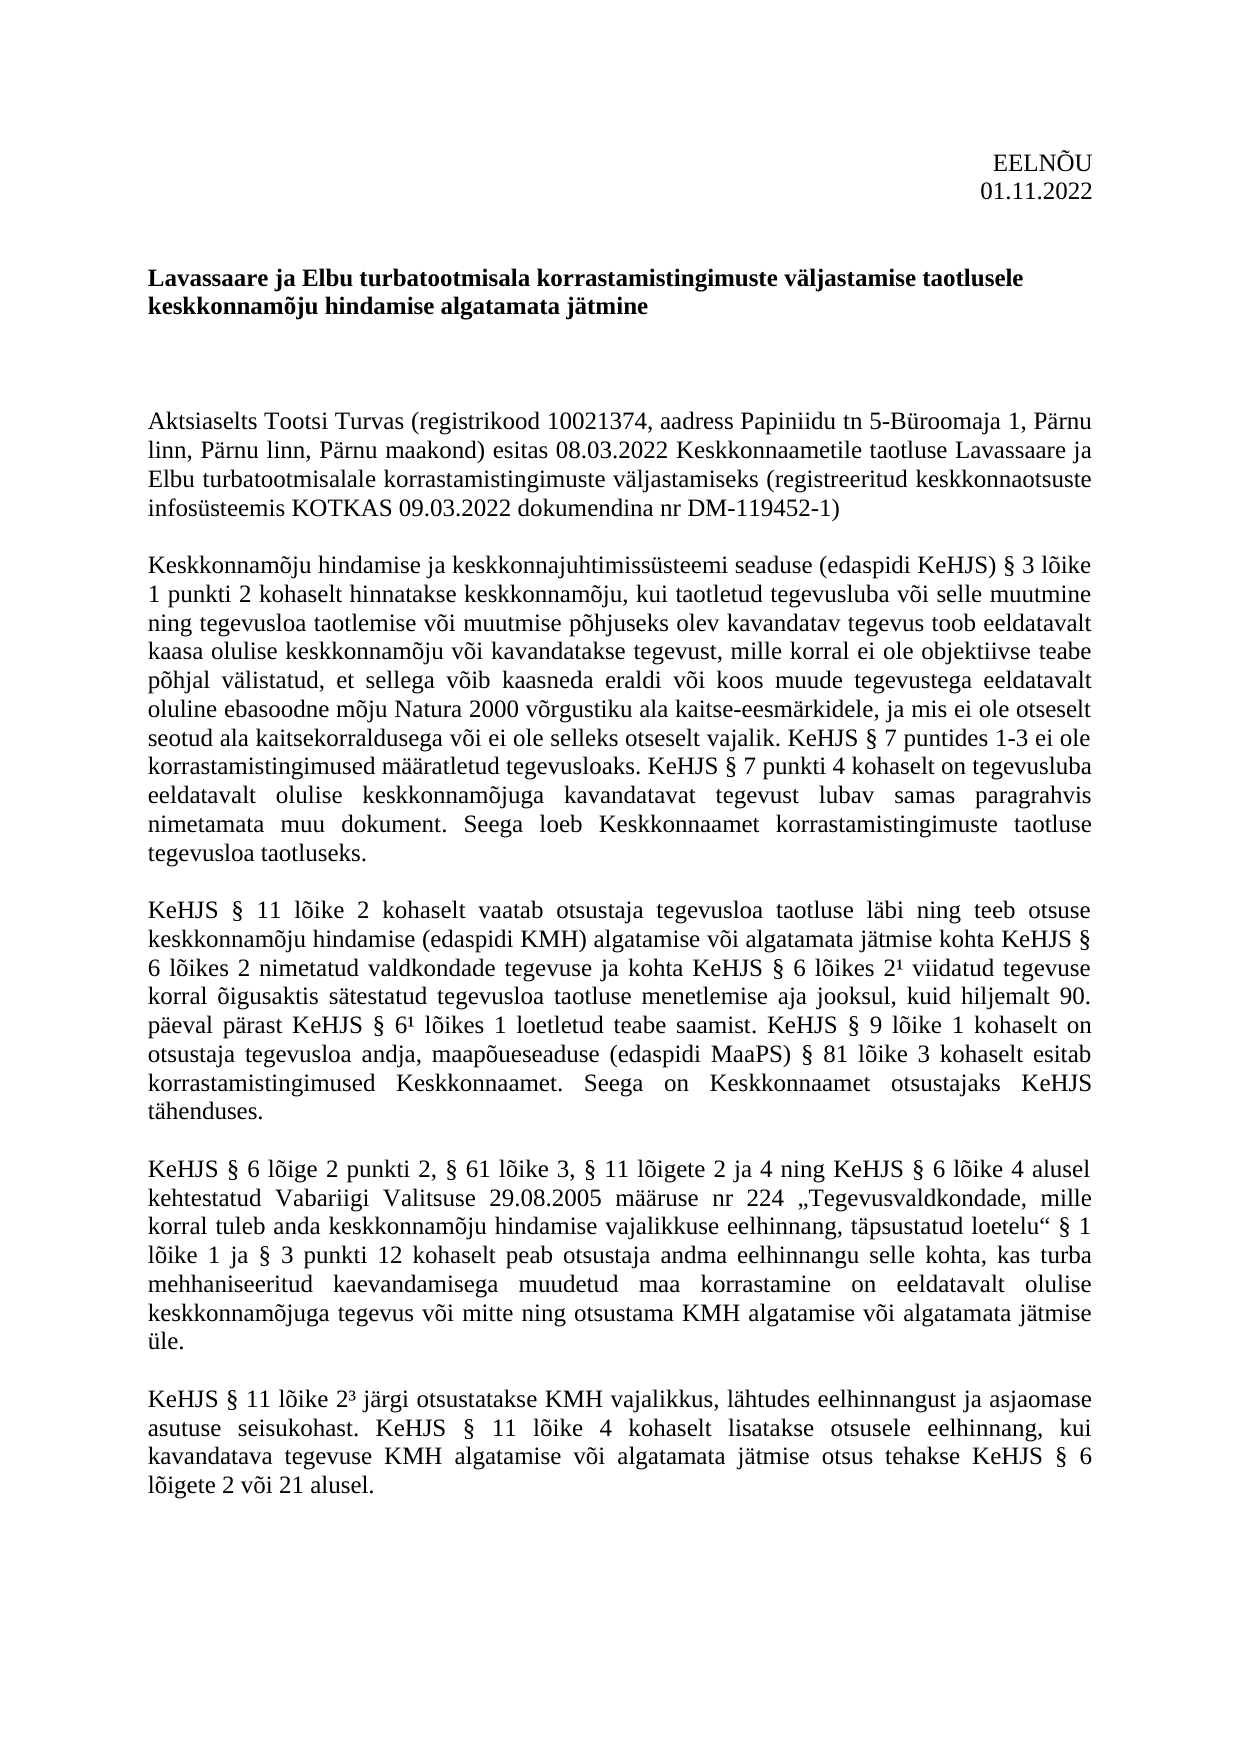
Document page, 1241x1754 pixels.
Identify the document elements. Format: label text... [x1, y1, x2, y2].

text KeHJS § 11 lõike 2³ järgi otsustatakse KMH vajalikkus, lähtudes eelhinnangust ja asjaomase asutuse seisukohast. KeHJS § 11 lõike 4 kohaselt lisatakse otsusele eelhinnang, kui kavandatava tegevuse KMH algatamise või algatamata jätmise otsus tehakse KeHJS § 6 lõigete 2 või 21 alusel. [148, 1384, 1093, 1499]
text 01.11.2022 [148, 176, 1093, 205]
text EELNÕU [148, 148, 1093, 176]
text Lavassaare ja Elbu turbatootmisala korrastamistingimuste väljastamise taotlusele keskkonnamõju hindamise algatamata jätmine [148, 263, 1093, 320]
text Keskkonnamõju hindamise ja keskkonnajuhtimissüsteemi seaduse (edaspidi KeHJS) § 3 lõike 1 punkti 2 kohaselt hinnatakse keskkonnamõju, kui taotletud tegevusluba või selle muutmine ning tegevusloa taotlemise või muutmise põhjuseks olev kavandatav tegevus toob eeldatavalt kaasa olulise keskkonnamõju või kavandatakse tegevust, mille korral ei ole objektiivse teabe põhjal välistatud, et sellega võib kaasneda eraldi või koos muude tegevustega eeldatavalt oluline ebasoodne mõju Natura 2000 võrgustiku ala kaitse-eesmärkidele, ja mis ei ole otseselt seotud ala kaitsekorraldusega või ei ole selleks otseselt vajalik. KeHJS § 7 puntides 1-3 ei ole korrastamistingimused määratletud tegevusloaks. KeHJS § 7 punkti 4 kohaselt on tegevusluba eeldatavalt olulise keskkonnamõjuga kavandatavat tegevust lubav samas paragrahvis nimetamata muu dokument. Seega loeb Keskkonnaamet korrastamistingimuste taotluse tegevusloa taotluseks. [148, 550, 1093, 866]
text KeHJS § 6 lõige 2 punkti 2, § 61 lõike 3, § 11 lõigete 2 ja 4 ning KeHJS § 6 lõike 4 alusel kehtestatud Vabariigi Valitsuse 29.08.2005 määruse nr 224 „Tegevusvaldkondade, mille korral tuleb anda keskkonnamõju hindamise vajalikkuse eelhinnang, täpsustatud loetelu“ § 1 lõike 1 ja § 3 punkti 12 kohaselt peab otsustaja andma eelhinnangu selle kohta, kas turba mehhaniseeritud kaevandamisega muudetud maa korrastamine on eeldatavalt olulise keskkonnamõjuga tegevus või mitte ning otsustama KMH algatamise või algatamata jätmise üle. [148, 1154, 1093, 1355]
text Aktsiaselts Tootsi Turvas (registrikood 10021374, aadress Papiniidu tn 5-Büroomaja 1, Pärnu linn, Pärnu linn, Pärnu maakond) esitas 08.03.2022 Keskkonnaametile taotluse Lavassaare ja Elbu turbatootmisalale korrastamistingimuste väljastamiseks (registreeritud keskkonnaotsuste infosüsteemis KOTKAS 09.03.2022 dokumendina nr DM-119452-1) [148, 406, 1093, 521]
text KeHJS § 11 lõike 2 kohaselt vaatab otsustaja tegevusloa taotluse läbi ning teeb otsuse keskkonnamõju hindamise (edaspidi KMH) algatamise või algatamata jätmise kohta KeHJS § 6 lõikes 2 nimetatud valdkondade tegevuse ja kohta KeHJS § 6 lõikes 2¹ viidatud tegevuse korral õigusaktis sätestatud tegevusloa taotluse menetlemise aja jooksul, kuid hiljemalt 90. päeval pärast KeHJS § 6¹ lõikes 1 loetletud teabe saamist. KeHJS § 9 lõike 1 kohaselt on otsustaja tegevusloa andja, maapõueseaduse (edaspidi MaaPS) § 81 lõike 3 kohaselt esitab korrastamistingimused Keskkonnaamet. Seega on Keskkonnaamet otsustajaks KeHJS tähenduses. [148, 895, 1093, 1125]
